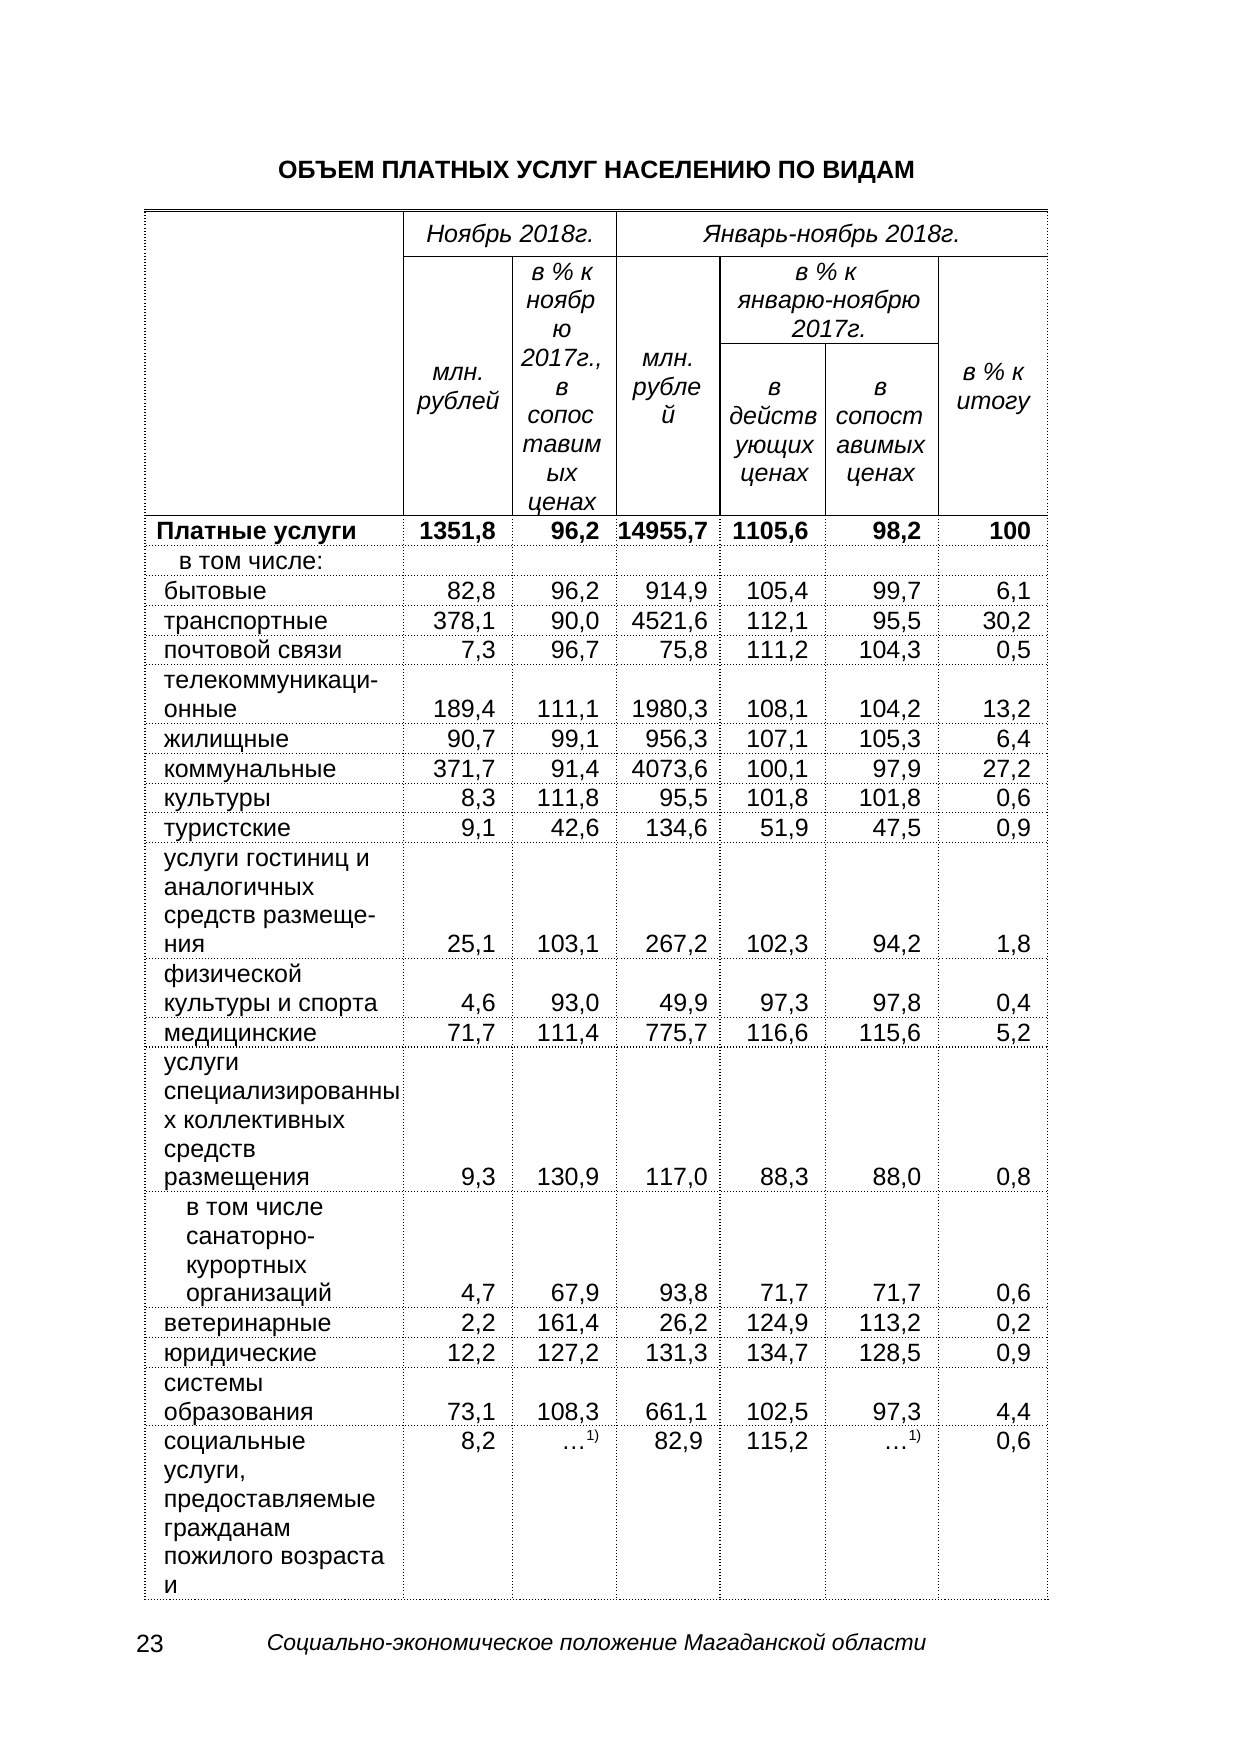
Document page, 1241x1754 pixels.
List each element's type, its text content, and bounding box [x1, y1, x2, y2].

table_cell 131,3 [616, 1337, 720, 1367]
table_cell 267,2 [616, 842, 720, 958]
table_cell 82,9 [616, 1425, 720, 1599]
table_cell 100,1 [720, 753, 826, 782]
table_cell млн. рублей [617, 257, 719, 515]
table_cell 1,8 [938, 842, 1048, 958]
table_cell 111,8 [513, 783, 616, 812]
table_cell 26,2 [616, 1307, 720, 1337]
table_cell 128,5 [826, 1337, 938, 1367]
table_cell 108,1 [720, 664, 826, 723]
table_cell 82,8 [404, 575, 513, 605]
table_cell 88,0 [826, 1046, 938, 1191]
table_cell 101,8 [826, 783, 938, 812]
table_cell 12,2 [404, 1337, 513, 1367]
table_cell в сопоставимых ценах [826, 344, 938, 515]
table_cell 8,2 [404, 1425, 513, 1599]
table_cell 107,1 [720, 723, 826, 753]
table_cell [513, 545, 616, 575]
table_cell 1351,8 [404, 516, 513, 545]
table_cell 91,4 [513, 753, 616, 782]
table_cell 95,5 [616, 783, 720, 812]
table_cell транспортные [145, 605, 404, 634]
table_cell 104,2 [826, 664, 938, 723]
table_cell жилищные [145, 723, 404, 753]
table_cell 4,4 [938, 1367, 1048, 1425]
table_cell 105,3 [826, 723, 938, 753]
table_cell 30,2 [938, 605, 1048, 634]
table_cell в том числе санаторно-курортных организаций [145, 1191, 404, 1307]
table_cell коммунальные [145, 753, 404, 782]
table_cell 0,9 [938, 812, 1048, 842]
table_cell 73,1 [404, 1367, 513, 1425]
table_cell 97,9 [826, 753, 938, 782]
table_cell 97,8 [826, 958, 938, 1017]
table_cell 49,9 [616, 958, 720, 1017]
table_cell телекоммуникаци-онные [145, 664, 404, 723]
table_cell 378,1 [404, 605, 513, 634]
table_cell [826, 545, 938, 575]
table_cell 111,4 [513, 1017, 616, 1046]
table_cell 27,2 [938, 753, 1048, 782]
table_cell 130,9 [513, 1046, 616, 1191]
table_cell 0,6 [938, 783, 1048, 812]
table_cell 93,0 [513, 958, 616, 1017]
table_cell 75,8 [616, 635, 720, 664]
table_cell 111,1 [513, 664, 616, 723]
table_cell 127,2 [513, 1337, 616, 1367]
table_cell 67,9 [513, 1191, 616, 1307]
table_cell 97,3 [720, 958, 826, 1017]
table_cell услуги гостиниц и аналогичных средств размеще-ния [145, 842, 404, 958]
table_cell культуры [145, 783, 404, 812]
table_cell 108,3 [513, 1367, 616, 1425]
table_cell услуги специализированных коллективных средств размещения [145, 1046, 404, 1191]
table_cell 161,4 [513, 1307, 616, 1337]
table_cell 0,2 [938, 1307, 1048, 1337]
table_cell 99,1 [513, 723, 616, 753]
table_cell 116,6 [720, 1017, 826, 1046]
table_cell 42,6 [513, 812, 616, 842]
table_cell 97,3 [826, 1367, 938, 1425]
table_cell 112,1 [720, 605, 826, 634]
table_cell 0,5 [938, 635, 1048, 664]
table_cell 102,3 [720, 842, 826, 958]
table_cell 101,8 [720, 783, 826, 812]
table_cell 0,9 [938, 1337, 1048, 1367]
table_cell [404, 545, 513, 575]
table_cell 113,2 [826, 1307, 938, 1337]
table_cell туристские [145, 812, 404, 842]
table_cell [720, 545, 826, 575]
table_cell бытовые [145, 575, 404, 605]
table_cell 71,7 [826, 1191, 938, 1307]
table_cell 103,1 [513, 842, 616, 958]
table_cell 96,2 [513, 575, 616, 605]
table_cell 13,2 [938, 664, 1048, 723]
table_header Январь-ноябрь 2018г. [617, 212, 1048, 256]
table_cell 189,4 [404, 664, 513, 723]
table_cell 5,2 [938, 1017, 1048, 1046]
table_cell 775,7 [616, 1017, 720, 1046]
table_cell 25,1 [404, 842, 513, 958]
table_cell в том числе: [145, 545, 404, 575]
table_cell 96,7 [513, 635, 616, 664]
table_cell …1) [513, 1425, 616, 1599]
table_cell 95,5 [826, 605, 938, 634]
table_cell 124,9 [720, 1307, 826, 1337]
table_cell 111,2 [720, 635, 826, 664]
table_cell 96,2 [513, 516, 616, 545]
table_cell в % к ноябрю 2017г., в сопоставимых ценах [513, 257, 616, 515]
table_cell 98,2 [826, 516, 938, 545]
table_cell 99,7 [826, 575, 938, 605]
table_cell 4521,6 [616, 605, 720, 634]
table_cell 4,7 [404, 1191, 513, 1307]
table_cell 71,7 [404, 1017, 513, 1046]
table_cell 956,3 [616, 723, 720, 753]
table_cell 134,6 [616, 812, 720, 842]
table_cell млн. рублей [404, 257, 512, 515]
table_cell 0,6 [938, 1425, 1048, 1599]
table_cell 1105,6 [720, 516, 826, 545]
table_cell системы образования [145, 1367, 404, 1425]
table_cell …1) [826, 1425, 938, 1599]
table_cell 8,3 [404, 783, 513, 812]
table_cell физической культуры и спорта [145, 958, 404, 1017]
table_cell 14955,7 [616, 516, 720, 545]
table_cell в действующих ценах [721, 344, 825, 515]
table_cell социальные услуги, предоставляемые гражданам пожилого возраста и инвалидам [145, 1425, 404, 1599]
table_cell 9,3 [404, 1046, 513, 1191]
table_cell 371,7 [404, 753, 513, 782]
table_cell [938, 545, 1048, 575]
table_cell 102,5 [720, 1367, 826, 1425]
table_cell 661,1 [616, 1367, 720, 1425]
table_cell почтовой связи [145, 635, 404, 664]
table_cell 90,7 [404, 723, 513, 753]
table_cell в % к итогу [939, 257, 1048, 515]
table_cell 6,4 [938, 723, 1048, 753]
table_cell 71,7 [720, 1191, 826, 1307]
table_cell 90,0 [513, 605, 616, 634]
table_cell 914,9 [616, 575, 720, 605]
table_cell юридические [145, 1337, 404, 1367]
table_cell 4073,6 [616, 753, 720, 782]
table_cell 0,8 [938, 1046, 1048, 1191]
table_header [145, 212, 403, 515]
table_cell 0,4 [938, 958, 1048, 1017]
table_cell 100 [938, 516, 1048, 545]
table_cell [616, 545, 720, 575]
table_cell 134,7 [720, 1337, 826, 1367]
table_cell 115,2 [720, 1425, 826, 1599]
table_cell 104,3 [826, 635, 938, 664]
table_cell 105,4 [720, 575, 826, 605]
table_header Ноябрь 2018г. [404, 212, 616, 256]
table_cell 51,9 [720, 812, 826, 842]
table_cell 9,1 [404, 812, 513, 842]
table_cell Платные услуги [145, 516, 404, 545]
table_cell медицинские [145, 1017, 404, 1046]
table_cell 2,2 [404, 1307, 513, 1337]
table_cell 47,5 [826, 812, 938, 842]
text ОБЪЕМ ПЛАТНЫХ УСЛУГ НАСЕЛЕНИЮ ПО ВИДАМ [136, 155, 1057, 184]
table_cell ветеринарные [145, 1307, 404, 1337]
table_cell 6,1 [938, 575, 1048, 605]
table_cell 115,6 [826, 1017, 938, 1046]
table_cell 0,6 [938, 1191, 1048, 1307]
table_cell 93,8 [616, 1191, 720, 1307]
table_cell 94,2 [826, 842, 938, 958]
table_cell 1980,3 [616, 664, 720, 723]
table_cell в % к январю-ноябрю 2017г. [721, 257, 938, 343]
table_cell 7,3 [404, 635, 513, 664]
table_cell 88,3 [720, 1046, 826, 1191]
table_cell 4,6 [404, 958, 513, 1017]
table_cell 117,0 [616, 1046, 720, 1191]
